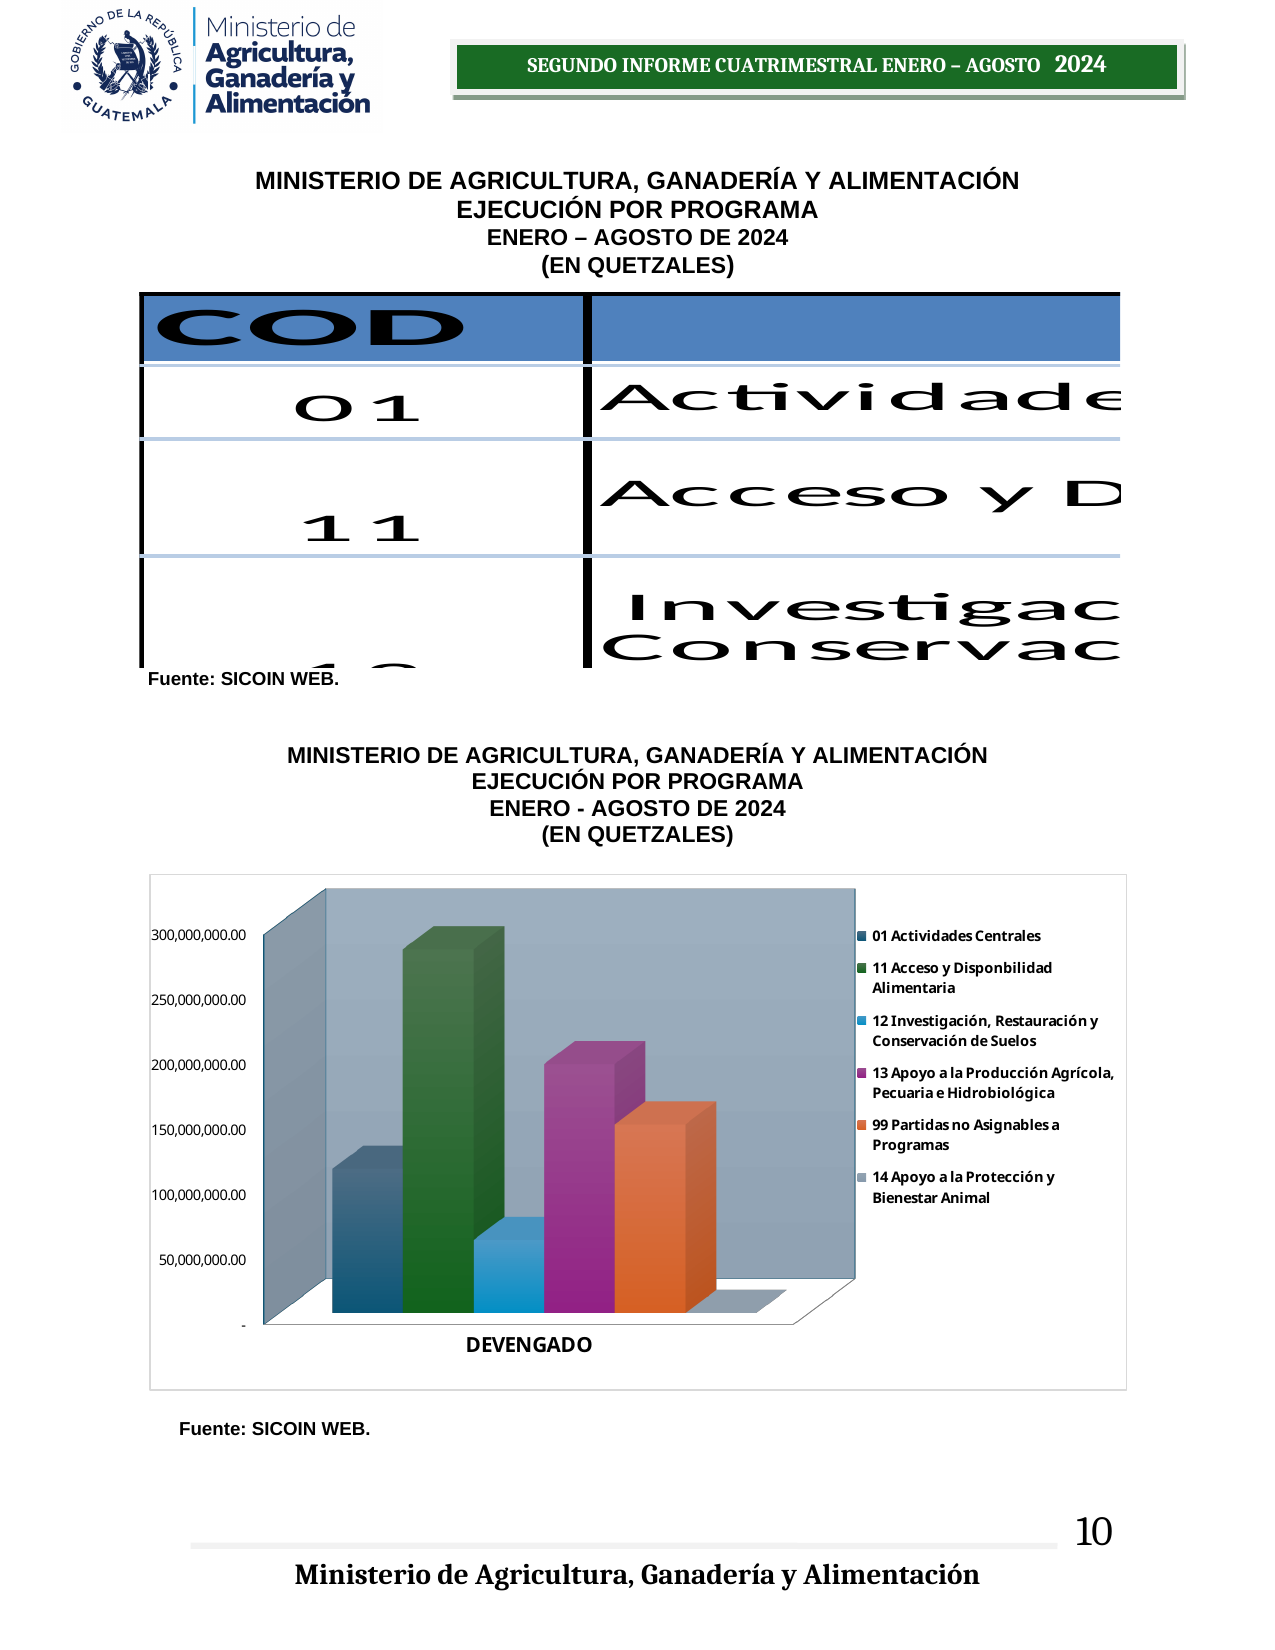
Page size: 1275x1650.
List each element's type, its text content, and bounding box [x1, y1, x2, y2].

text ENERO – AGOSTO DE 2024 [148, 223, 1127, 250]
picture [61, 0, 383, 133]
text MINISTERIO DE AGRICULTURA, GANADERÍA Y ALIMENTACIÓN [148, 166, 1127, 195]
text ENERO - AGOSTO DE 2024 [148, 795, 1127, 821]
text MINISTERIO DE AGRICULTURA, GANADERÍA Y ALIMENTACIÓN [148, 742, 1127, 768]
text Fuente: SICOIN WEB. [148, 1417, 1127, 1439]
text (EN QUETZALES) [148, 250, 1127, 279]
text (EN QUETZALES) [148, 821, 1127, 847]
text Fuente: SICOIN WEB. [148, 279, 1127, 689]
text EJECUCIÓN POR PROGRAMA [148, 768, 1127, 795]
text EJECUCIÓN POR PROGRAMA [148, 195, 1127, 223]
